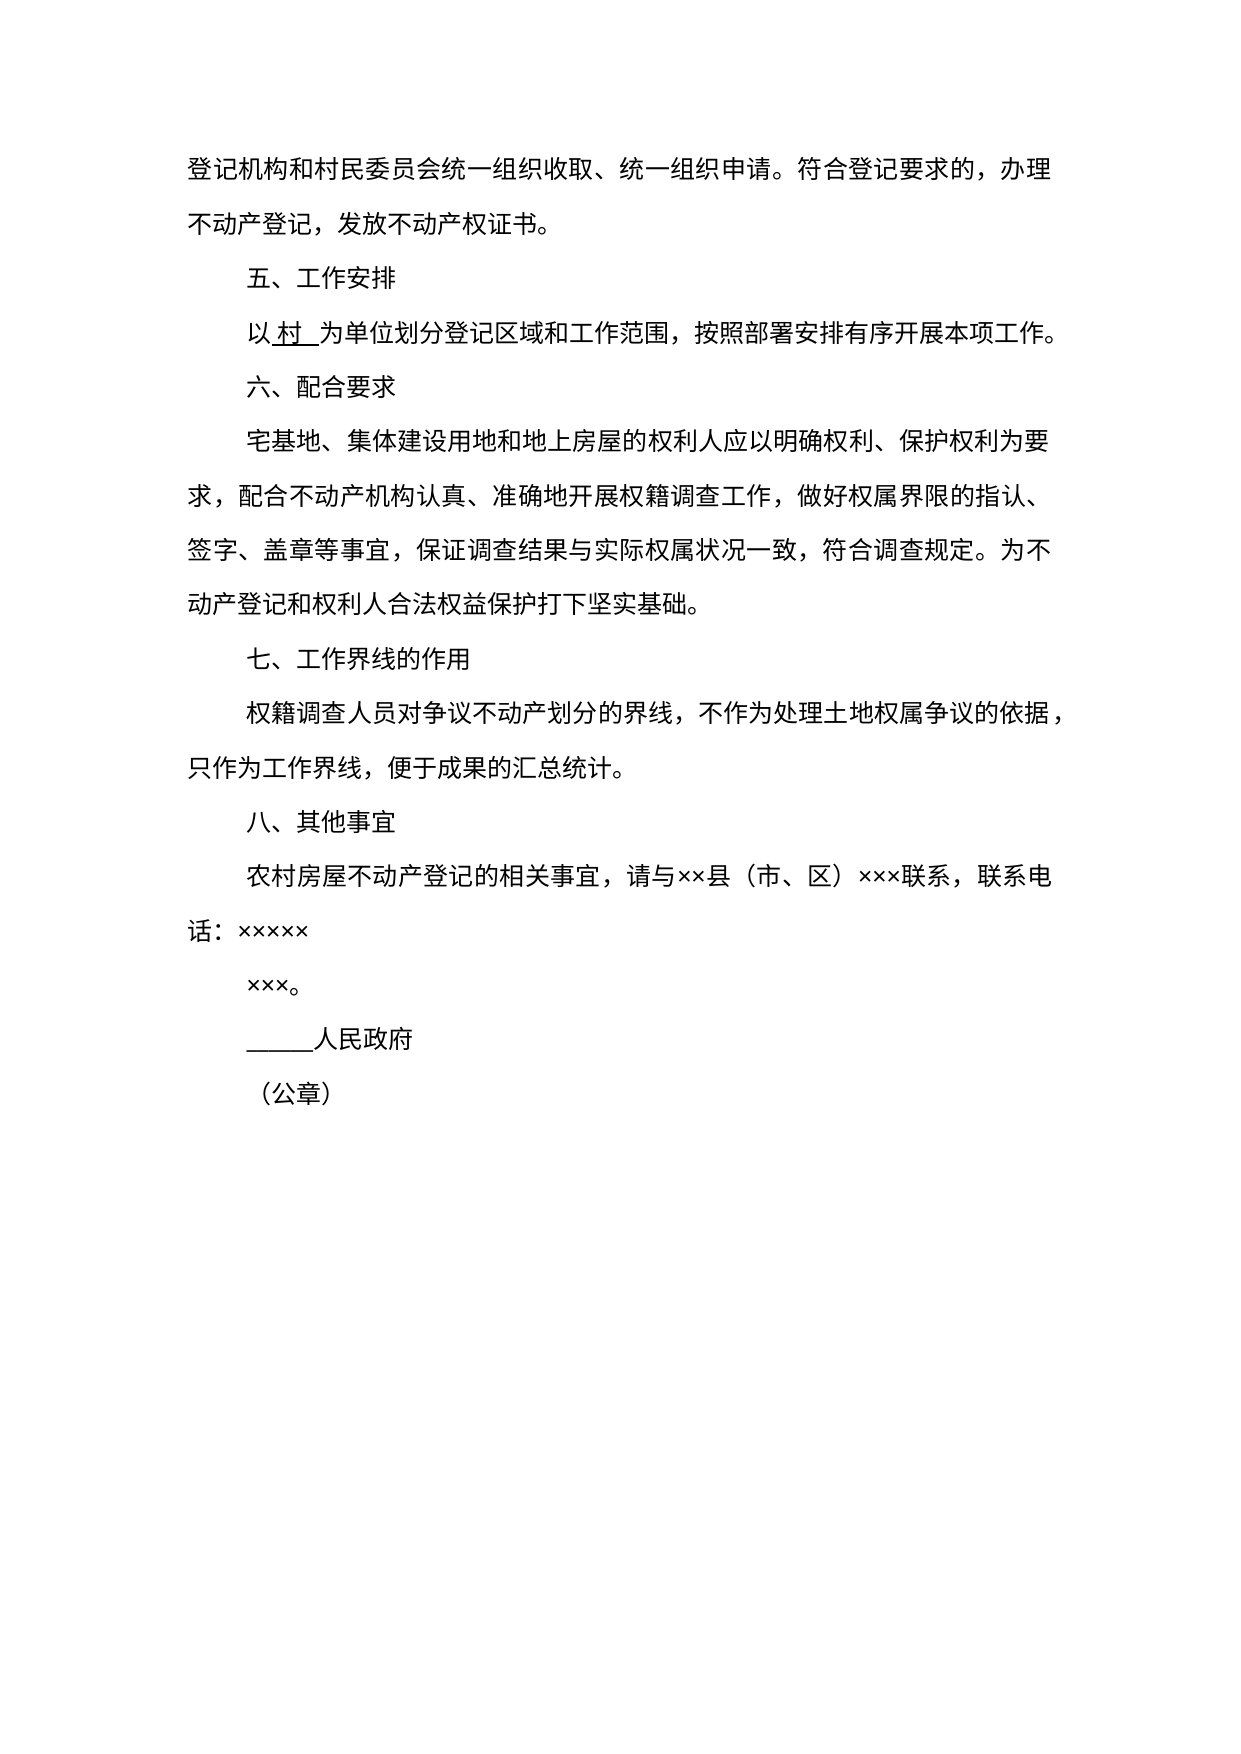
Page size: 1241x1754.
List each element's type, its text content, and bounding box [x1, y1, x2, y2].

text 农村房屋不动产登记的相关事宜，请与××县（市、区）×××联系，联系电话：××××× [187, 857, 1053, 947]
text 七、工作界线的作用 [187, 639, 1053, 676]
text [187, 150, 1053, 241]
text （公章） [187, 1074, 1053, 1111]
text 权籍调查人员对争议不动产划分的界线，不作为处理土地权属争议的依据，只作为工作界线，便于成果的汇总统计。 [187, 694, 1053, 784]
text 八、其他事宜 [187, 802, 1053, 839]
text 以 村 为单位划分登记区域和工作范围，按照部署安排有序开展本项工作。 [187, 313, 1053, 349]
text 五、工作安排 [187, 259, 1053, 295]
text ______人民政府 [187, 1020, 1053, 1056]
text 宅基地、集体建设用地和地上房屋的权利人应以明确权利、保护权利为要求，配合不动产机构认真、准确地开展权籍调查工作，做好权属界限的指认、签字、盖章等事宜，保证调查结果与实际权属状况一致，符合调查规定。为不动产登记和权利人合法权益保护打下坚实基础。 [187, 422, 1053, 621]
text 六、配合要求 [187, 367, 1053, 404]
text ×××。 [187, 966, 1053, 1002]
